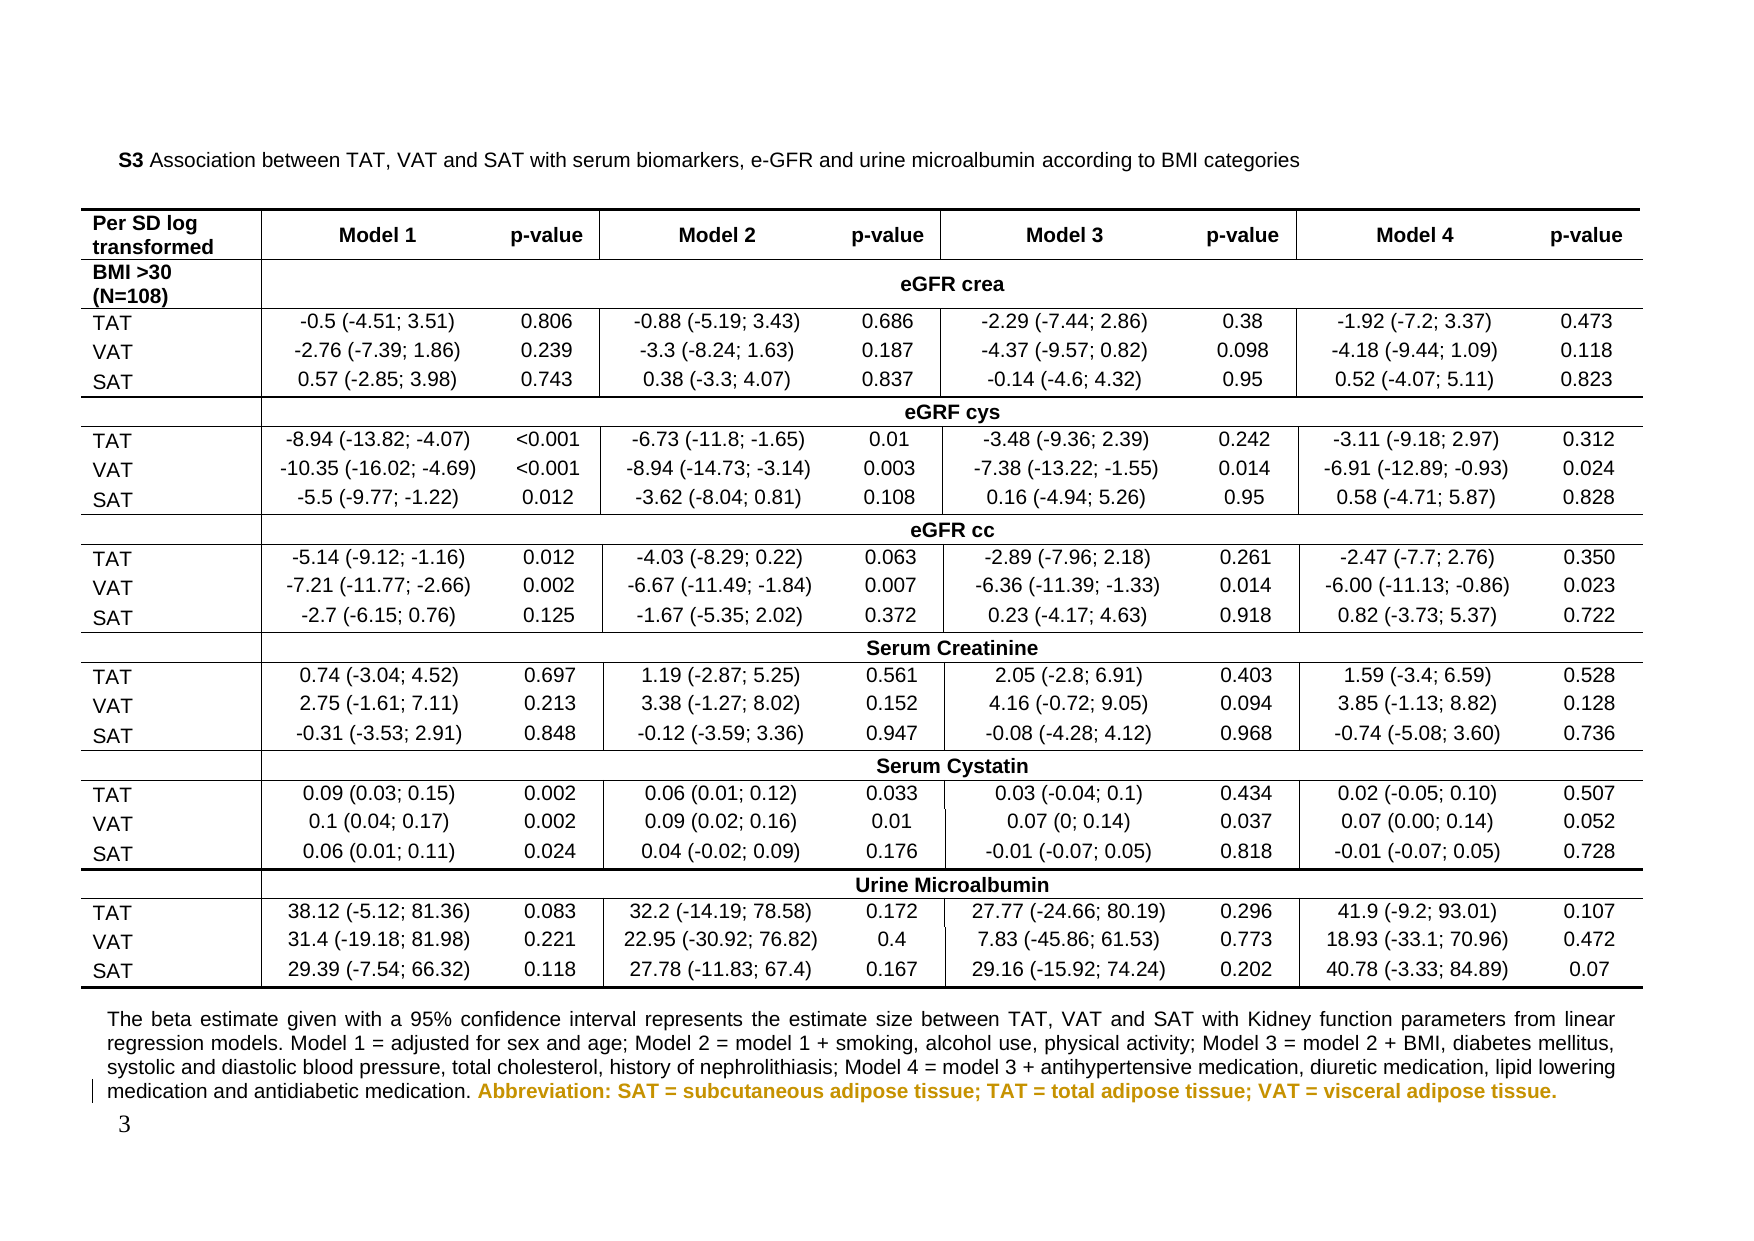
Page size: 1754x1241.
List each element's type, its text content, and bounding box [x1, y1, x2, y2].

table_cell 0.002 [497, 809, 603, 839]
table_cell 0.221 [497, 927, 603, 957]
table_cell 41.9 (-9.2; 93.01) [1300, 899, 1535, 927]
table_cell 0.014 [1190, 455, 1298, 485]
table_cell VAT [81, 455, 261, 485]
text S3 Association between TAT, VAT and SAT with serum biomarkers, e-GFR and urine microalbumin according to BMI categories [118, 148, 1606, 172]
table_cell -2.89 (-7.96; 2.18) [944, 545, 1192, 573]
table_cell TAT [81, 427, 261, 455]
table_cell 0.07 [1535, 957, 1643, 986]
table_cell 0.848 [497, 721, 603, 750]
table_cell SAT [81, 485, 261, 514]
table_cell 0.722 [1535, 603, 1643, 632]
table_cell 0.187 [834, 338, 940, 367]
table_cell 0.743 [494, 367, 599, 396]
table_cell 0.118 [497, 957, 603, 986]
table_cell 0.003 [836, 455, 942, 485]
table_cell 0.312 [1534, 427, 1643, 455]
table_cell 0.002 [497, 781, 603, 809]
table_cell Urine Microalbumin [262, 871, 1643, 898]
table_cell 0.697 [497, 663, 603, 691]
table_cell eGFR crea [262, 260, 1643, 308]
table_cell 0.094 [1193, 691, 1299, 721]
table_cell 0.58 (-4.71; 5.87) [1299, 485, 1534, 514]
table_cell 0.95 [1188, 367, 1296, 396]
table_cell 0.213 [497, 691, 603, 721]
table_cell 40.78 (-3.33; 84.89) [1300, 957, 1535, 986]
table_cell -6.36 (-11.39; -1.33) [944, 573, 1192, 603]
table_cell 0.837 [834, 367, 940, 396]
table_cell -0.12 (-3.59; 3.36) [604, 721, 839, 750]
table_cell -4.37 (-9.57; 0.82) [941, 338, 1188, 367]
table_header Per SD log transformed [81, 211, 261, 259]
table_cell 22.95 (-30.92; 76.82) [604, 927, 839, 957]
table_cell TAT [81, 545, 261, 573]
table_cell 0.818 [1193, 839, 1299, 868]
table_cell 0.472 [1535, 927, 1643, 957]
table_cell 0.09 (0.02; 0.16) [604, 809, 839, 839]
table_cell 0.01 [836, 427, 942, 455]
table_cell TAT [81, 309, 261, 337]
table_header Model 4 [1297, 211, 1532, 259]
table_cell 0.202 [1193, 957, 1299, 986]
table_cell 0.528 [1535, 663, 1643, 691]
table_cell 0.242 [1190, 427, 1298, 455]
table_cell TAT [81, 781, 261, 809]
table_cell 0.561 [839, 663, 944, 691]
table_cell -6.67 (-11.49; -1.84) [603, 573, 837, 603]
table_cell 0.1 (0.04; 0.17) [262, 809, 497, 839]
table_cell 0.507 [1535, 781, 1643, 809]
table_cell -3.62 (-8.04; 0.81) [601, 485, 836, 514]
table_cell 0.296 [1193, 899, 1299, 927]
table_cell 0.239 [494, 338, 599, 367]
table_cell 0.052 [1535, 809, 1643, 839]
table_cell eGRF cys [262, 398, 1643, 426]
table_cell 3.85 (-1.13; 8.82) [1300, 691, 1535, 721]
table_cell VAT [81, 809, 261, 839]
table_cell [81, 398, 261, 426]
table_cell 0.02 (-0.05; 0.10) [1300, 781, 1535, 809]
table_cell 0.03 (-0.04; 0.1) [945, 781, 1193, 809]
table_cell 3.38 (-1.27; 8.02) [604, 691, 839, 721]
table_cell 0.024 [1534, 455, 1643, 485]
table_cell 0.06 (0.01; 0.11) [262, 839, 497, 868]
table_cell 0.152 [839, 691, 944, 721]
table_cell 0.002 [496, 573, 602, 603]
table_cell 0.773 [1193, 927, 1299, 957]
table_header p-value [834, 211, 940, 259]
table_cell 0.434 [1193, 781, 1299, 809]
table_cell -3.11 (-9.18; 2.97) [1299, 427, 1534, 455]
table_cell VAT [81, 691, 261, 721]
table_cell Serum Creatinine [262, 633, 1643, 662]
table_cell 0.107 [1535, 899, 1643, 927]
table_cell -3.48 (-9.36; 2.39) [943, 427, 1190, 455]
table_cell 0.098 [1188, 338, 1296, 367]
table_cell Serum Cystatin [262, 751, 1643, 780]
table_cell -0.08 (-4.28; 4.12) [945, 721, 1193, 750]
table_cell 0.07 (0; 0.14) [946, 809, 1193, 839]
table_cell -2.76 (-7.39; 1.86) [262, 338, 494, 367]
table_cell SAT [81, 603, 261, 632]
table_cell SAT [81, 839, 261, 868]
table_cell 0.918 [1192, 603, 1299, 632]
table_cell SAT [81, 957, 261, 986]
table_cell 0.95 [1190, 485, 1298, 514]
table_cell -8.94 (-13.82; -4.07) [262, 427, 495, 455]
table_cell 0.014 [1192, 573, 1299, 603]
table_cell 0.38 (-3.3; 4.07) [600, 367, 834, 396]
table_cell 27.78 (-11.83; 67.4) [604, 957, 839, 986]
table_cell 0.172 [839, 899, 944, 927]
table_cell -1.92 (-7.2; 3.37) [1297, 309, 1532, 337]
table_header Model 3 [941, 211, 1188, 259]
table_cell 0.128 [1535, 691, 1643, 721]
table_cell 0.968 [1193, 721, 1299, 750]
table_cell 0.686 [834, 309, 940, 337]
table_cell 7.83 (-45.86; 61.53) [946, 927, 1193, 957]
table_cell TAT [81, 663, 261, 691]
table_cell 0.167 [839, 957, 945, 986]
table_cell -2.29 (-7.44; 2.86) [941, 309, 1188, 337]
table_cell 4.16 (-0.72; 9.05) [945, 691, 1193, 721]
table_cell 0.372 [838, 603, 943, 632]
table_cell VAT [81, 927, 261, 957]
table_cell [81, 633, 261, 662]
table_cell 0.037 [1193, 809, 1299, 839]
table_cell <0.001 [495, 455, 600, 485]
table_cell 1.19 (-2.87; 5.25) [604, 663, 839, 691]
table_cell -4.18 (-9.44; 1.09) [1297, 338, 1532, 367]
table_cell 27.77 (-24.66; 80.19) [945, 899, 1193, 927]
table_cell [81, 871, 261, 898]
table_cell 38.12 (-5.12; 81.36) [262, 899, 497, 927]
table_cell SAT [81, 367, 261, 396]
table_cell 0.473 [1533, 309, 1640, 337]
table_cell -0.88 (-5.19; 3.43) [600, 309, 834, 337]
table_cell -4.03 (-8.29; 0.22) [603, 545, 837, 573]
table_cell 0.82 (-3.73; 5.37) [1300, 603, 1535, 632]
table_cell 0.74 (-3.04; 4.52) [262, 663, 497, 691]
table_header Model 1 [262, 211, 494, 259]
table_cell [81, 751, 261, 780]
table_cell 0.947 [839, 721, 944, 750]
table_cell -2.7 (-6.15; 0.76) [262, 603, 496, 632]
table_cell 0.4 [839, 927, 945, 957]
table_cell 2.75 (-1.61; 7.11) [262, 691, 497, 721]
table_cell -6.91 (-12.89; -0.93) [1299, 455, 1534, 485]
table_cell <0.001 [495, 427, 600, 455]
table_cell 0.063 [838, 545, 943, 573]
table_cell BMI >30 (N=108) [81, 260, 261, 308]
table_cell 32.2 (-14.19; 78.58) [604, 899, 839, 927]
table_cell 18.93 (-33.1; 70.96) [1300, 927, 1535, 957]
table_header Model 2 [600, 211, 834, 259]
table_cell 0.01 [839, 809, 945, 839]
table_cell 0.083 [497, 899, 603, 927]
table_cell 0.118 [1533, 338, 1640, 367]
table_header p-value [1188, 211, 1296, 259]
table_cell -8.94 (-14.73; -3.14) [601, 455, 836, 485]
table_cell -0.01 (-0.07; 0.05) [946, 839, 1193, 868]
table_cell 0.06 (0.01; 0.12) [604, 781, 839, 809]
table_cell -0.01 (-0.07; 0.05) [1300, 839, 1535, 868]
table_cell 29.39 (-7.54; 66.32) [262, 957, 497, 986]
table_cell 29.16 (-15.92; 74.24) [946, 957, 1193, 986]
table_cell [81, 515, 261, 544]
table_cell 1.59 (-3.4; 6.59) [1300, 663, 1535, 691]
table_cell -0.5 (-4.51; 3.51) [262, 309, 494, 337]
table_cell -0.14 (-4.6; 4.32) [941, 367, 1188, 396]
table_header p-value [1533, 211, 1640, 259]
table_cell -5.5 (-9.77; -1.22) [262, 485, 495, 514]
table_cell 0.09 (0.03; 0.15) [262, 781, 497, 809]
table_cell -6.73 (-11.8; -1.65) [601, 427, 836, 455]
table_cell 0.23 (-4.17; 4.63) [944, 603, 1192, 632]
table_cell 0.012 [496, 545, 602, 573]
table_cell 2.05 (-2.8; 6.91) [945, 663, 1193, 691]
table_cell eGFR cc [262, 515, 1643, 544]
table_header p-value [494, 211, 599, 259]
table_cell 0.04 (-0.02; 0.09) [604, 839, 839, 868]
table_cell 0.125 [496, 603, 602, 632]
table_cell 0.108 [836, 485, 942, 514]
table_cell VAT [81, 573, 261, 603]
table_cell VAT [81, 338, 261, 367]
table_cell 0.261 [1192, 545, 1299, 573]
table_cell 0.52 (-4.07; 5.11) [1297, 367, 1532, 396]
table_cell TAT [81, 899, 261, 927]
table_cell 31.4 (-19.18; 81.98) [262, 927, 497, 957]
table_cell -6.00 (-11.13; -0.86) [1300, 573, 1535, 603]
table_cell 0.806 [494, 309, 599, 337]
table_cell -0.74 (-5.08; 3.60) [1300, 721, 1535, 750]
table_cell 0.350 [1535, 545, 1643, 573]
table_cell 0.823 [1533, 367, 1640, 396]
table_cell 0.023 [1535, 573, 1643, 603]
table_cell 0.38 [1188, 309, 1296, 337]
table_cell 0.828 [1534, 485, 1643, 514]
table_cell 0.57 (-2.85; 3.98) [262, 367, 494, 396]
table_cell 0.07 (0.00; 0.14) [1300, 809, 1535, 839]
table_cell -10.35 (-16.02; -4.69) [262, 455, 495, 485]
table_cell 0.176 [839, 839, 945, 868]
table_cell 0.403 [1193, 663, 1299, 691]
table_cell 0.728 [1535, 839, 1643, 868]
table_cell 0.012 [495, 485, 600, 514]
table_cell 0.007 [838, 573, 943, 603]
table_cell 0.736 [1535, 721, 1643, 750]
table_cell -7.21 (-11.77; -2.66) [262, 573, 496, 603]
table_cell -1.67 (-5.35; 2.02) [603, 603, 837, 632]
table_cell 0.024 [497, 839, 603, 868]
table_cell -3.3 (-8.24; 1.63) [600, 338, 834, 367]
table_cell -7.38 (-13.22; -1.55) [943, 455, 1190, 485]
table_cell -5.14 (-9.12; -1.16) [262, 545, 496, 573]
table_cell -2.47 (-7.7; 2.76) [1300, 545, 1535, 573]
table_cell -0.31 (-3.53; 2.91) [262, 721, 497, 750]
table_cell 0.033 [839, 781, 944, 809]
table_cell 0.16 (-4.94; 5.26) [943, 485, 1190, 514]
table_cell SAT [81, 721, 261, 750]
